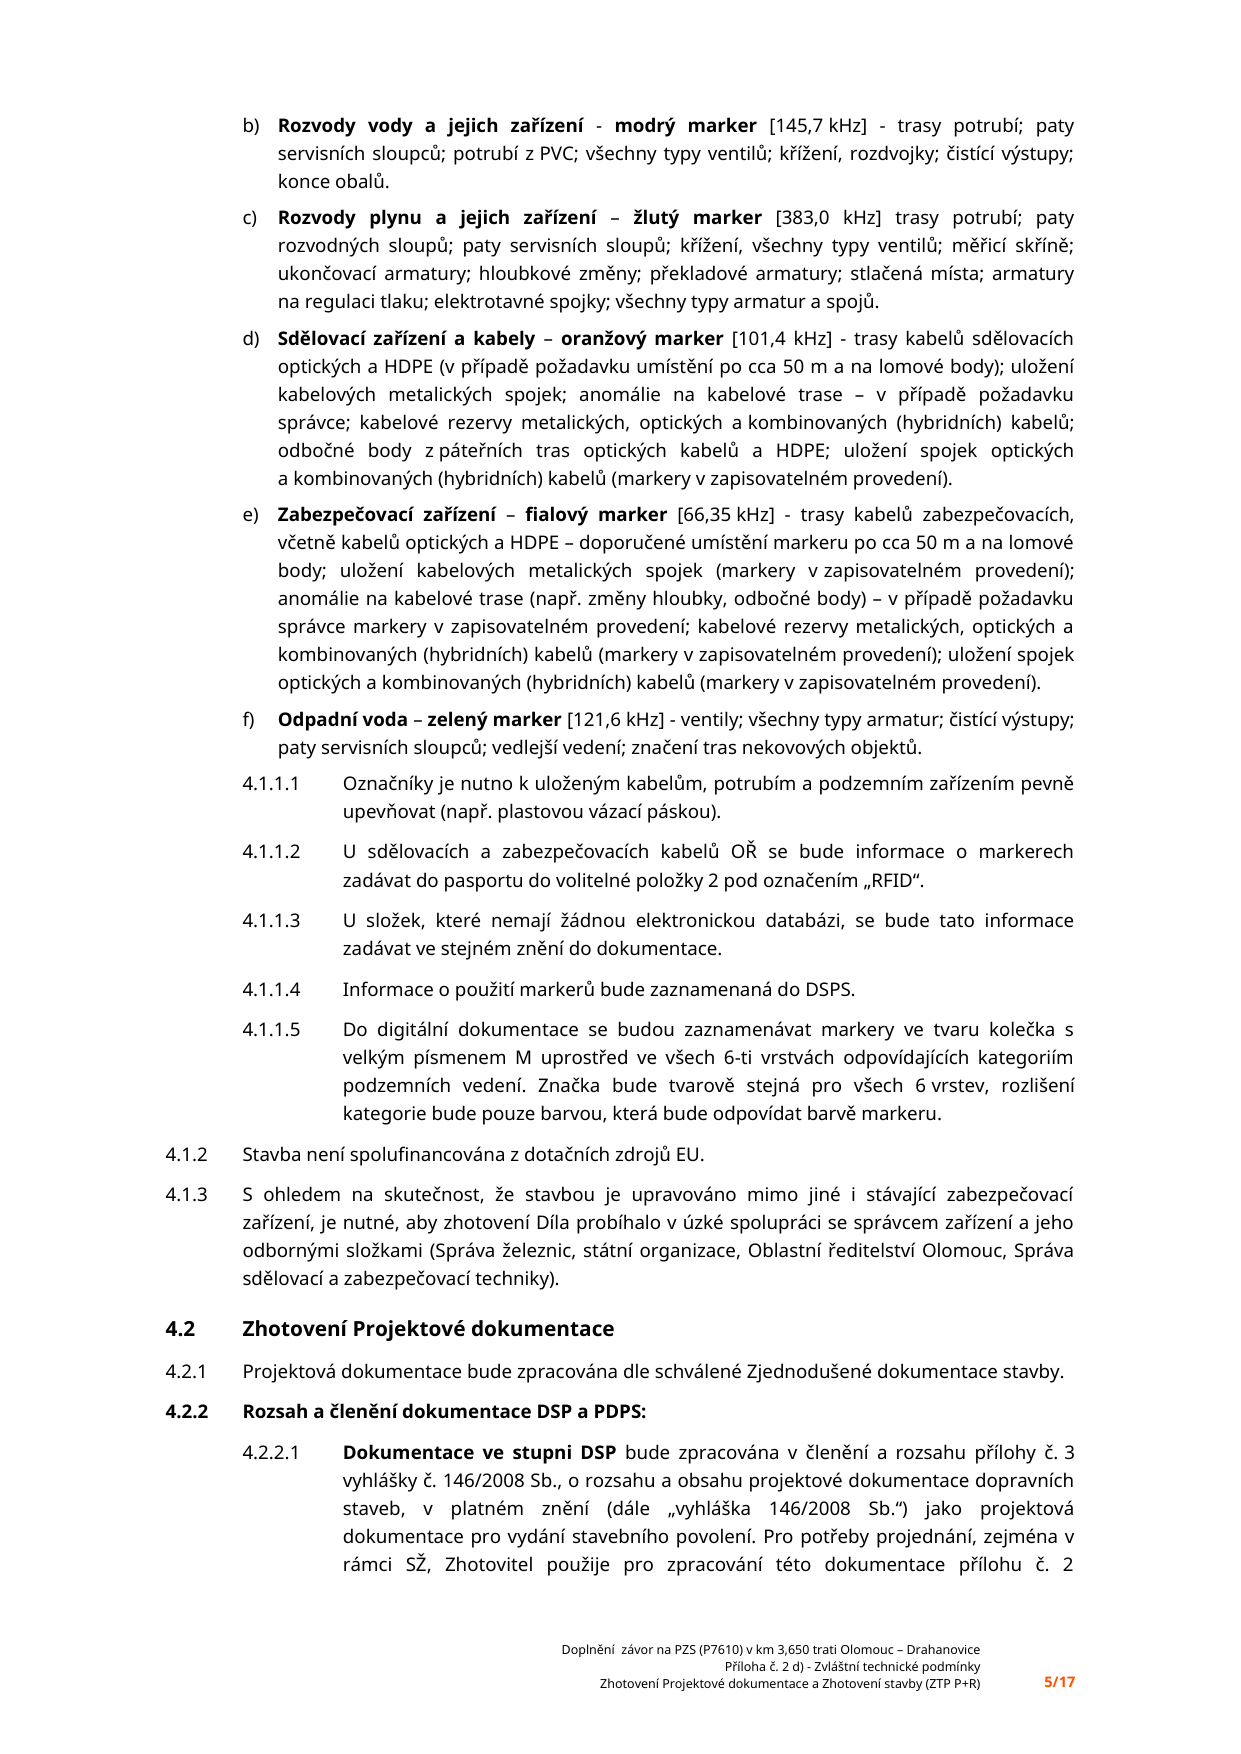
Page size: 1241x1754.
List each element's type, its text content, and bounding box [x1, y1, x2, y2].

text Rozvody plynu a jejich zařízení – žlutý marker [383,0 kHz] trasy potrubí; paty rozvodných sloupů; paty servisních sloupů; křížení, všechny typy ventilů; měřicí skříně; ukončovací armatury; hloubkové změny; překladové armatury; stlačená místa; armatury na regulaci tlaku; elektrotavné spojky; všechny typy armatur a spojů. [242, 204, 1075, 314]
text U složek, které nemají žádnou elektronickou databázi, se bude tato informace zadávat ve stejném znění do dokumentace. [242, 907, 1075, 961]
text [242, 1439, 1075, 1577]
text Rozsah a členění dokumentace DSP a PDPS: [165, 1399, 1075, 1424]
text Informace o použití markerů bude zaznamenaná do DSPS. [242, 976, 1075, 1001]
text Označníky je nutno k uloženým kabelům, potrubím a podzemním zařízením pevně upevňovat (např. plastovou vázací páskou). [242, 770, 1075, 824]
text Odpadní voda – zelený marker [121,6 kHz] - ventily; všechny typy armatur; čistící výstupy; paty servisních sloupců; vedlejší vedení; značení tras nekovových objektů. [242, 706, 1075, 759]
text U sdělovacích a zabezpečovacích kabelů OŘ se bude informace o markerech zadávat do pasportu do volitelné položky 2 pod označením „RFID“. [242, 839, 1075, 892]
text Do digitální dokumentace se budou zaznamenávat markery ve tvaru kolečka s velkým písmenem M uprostřed ve všech 6-ti vrstvách odpovídajících kategoriím podzemních vedení. Značka bude tvarově stejná pro všech 6 vrstev, rozlišení kategorie bude pouze barvou, která bude odpovídat barvě markeru. [242, 1016, 1075, 1126]
text Rozvody vody a jejich zařízení - modrý marker [145,7 kHz] - trasy potrubí; paty servisních sloupců; potrubí z PVC; všechny typy ventilů; křížení, rozdvojky; čistící výstupy; konce obalů. [242, 112, 1075, 194]
text Zhotovení Projektové dokumentace [165, 1314, 1075, 1343]
text Zabezpečovací zařízení – fialový marker [66,35 kHz] - trasy kabelů zabezpečovacích, včetně kabelů optických a HDPE – doporučené umístění markeru po cca 50 m a na lomové body; uložení kabelových metalických spojek (markery v zapisovatelném provedení); anomálie na kabelové trase (např. změny hloubky, odbočné body) – v případě požadavku správce markery v zapisovatelném provedení; kabelové rezervy metalických, optických a kombinovaných (hybridních) kabelů (markery v zapisovatelném provedení); uložení spojek optických a kombinovaných (hybridních) kabelů (markery v zapisovatelném provedení). [242, 501, 1075, 695]
text S ohledem na skutečnost, že stavbou je upravováno mimo jiné i stávající zabezpečovací zařízení, je nutné, aby zhotovení Díla probíhalo v úzké spolupráci se správcem zařízení a jeho odbornými složkami (Správa železnic, státní organizace, Oblastní ředitelství Olomouc, Správa sdělovací a zabezpečovací techniky). [165, 1182, 1075, 1291]
text Stavba není spolufinancována z dotačních zdrojů EU. [165, 1141, 1075, 1167]
text Projektová dokumentace bude zpracována dle schválené Zjednodušené dokumentace stavby. [165, 1358, 1075, 1384]
text Sdělovací zařízení a kabely – oranžový marker [101,4 kHz] - trasy kabelů sdělovacích optických a HDPE (v případě požadavku umístění po cca 50 m a na lomové body); uložení kabelových metalických spojek; anomálie na kabelové trase – v případě požadavku správce; kabelové rezervy metalických, optických a kombinovaných (hybridních) kabelů; odbočné body z páteřních tras optických kabelů a HDPE; uložení spojek optických a kombinovaných (hybridních) kabelů (markery v zapisovatelném provedení). [242, 325, 1075, 491]
